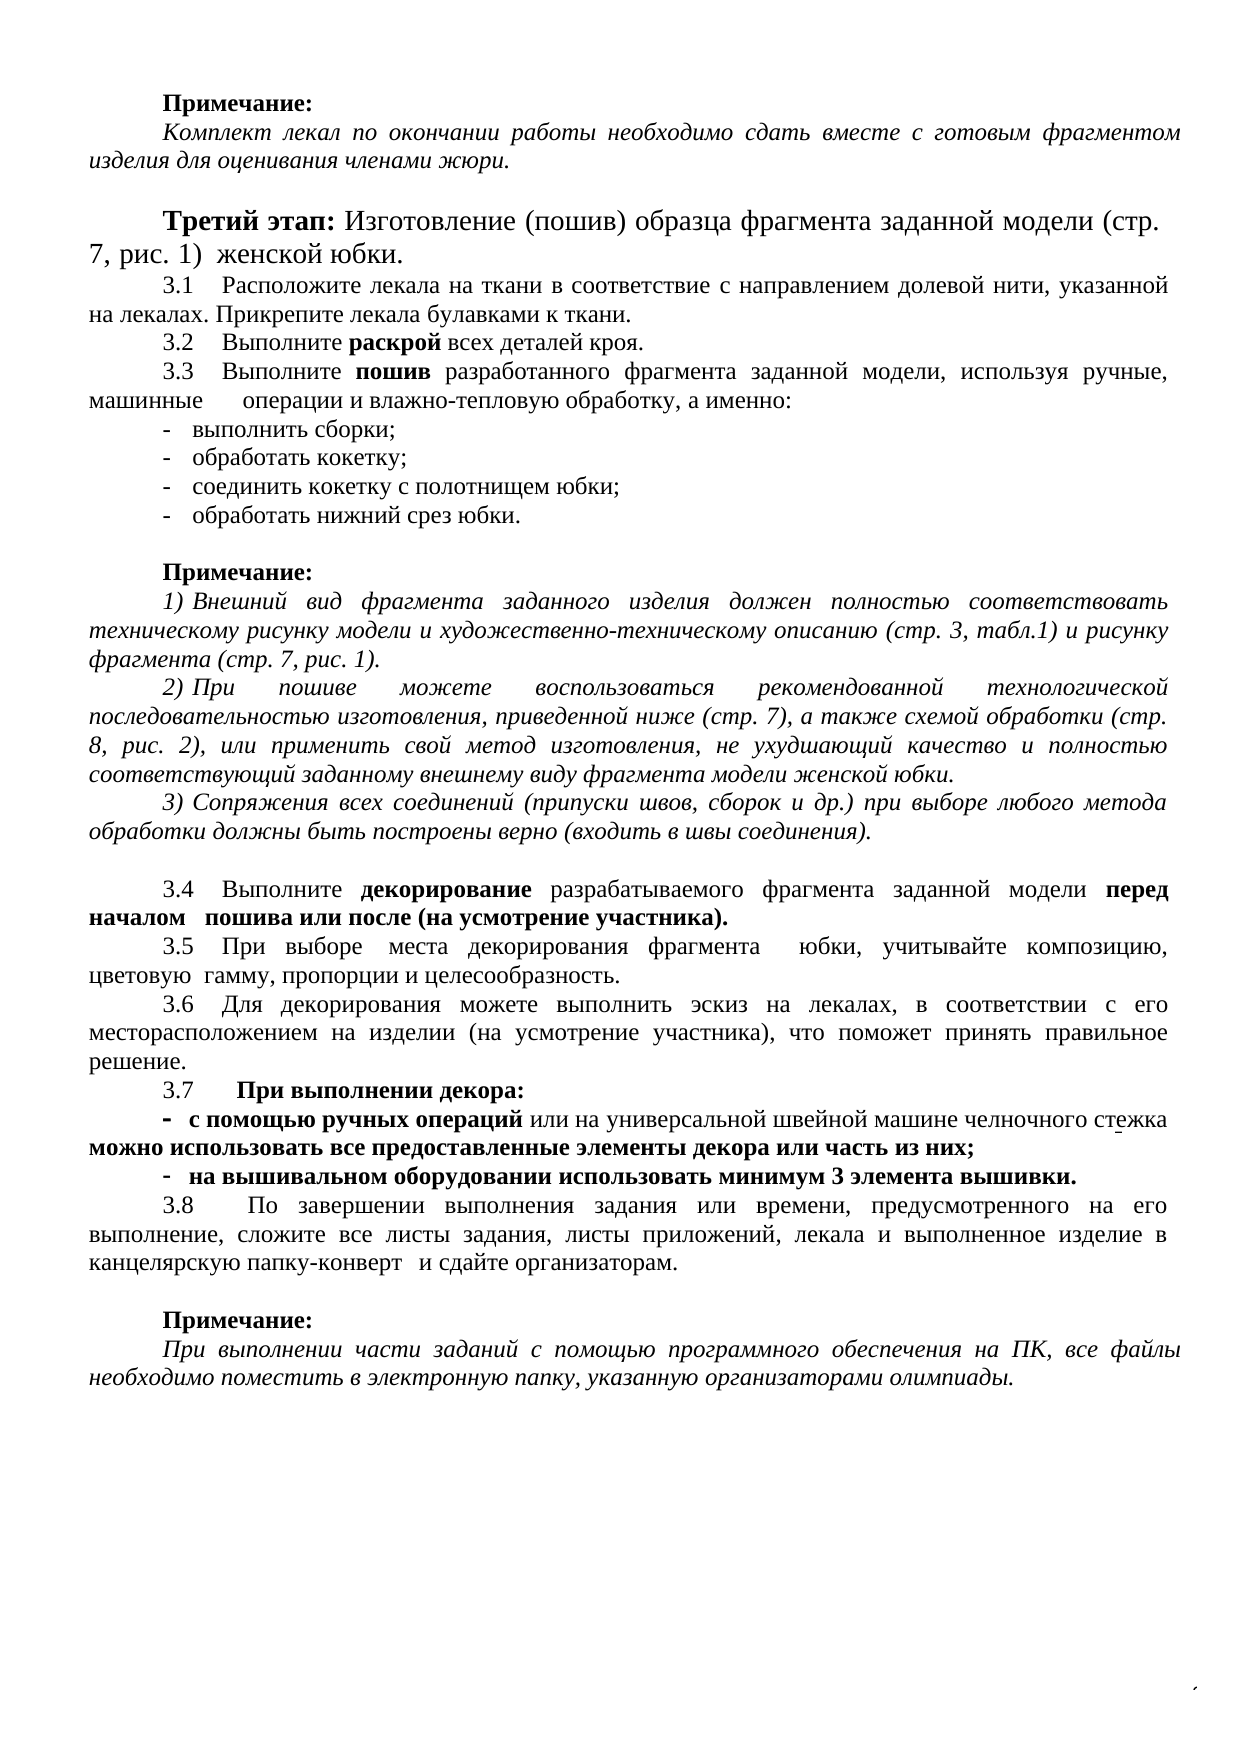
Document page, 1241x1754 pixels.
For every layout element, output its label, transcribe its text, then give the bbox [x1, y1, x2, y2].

list Выполните раскрой всех деталей кроя. [89, 327, 1181, 356]
list При пошиве можете воспользоваться рекомендованной технологической последовательностью изготовления, приведенной ниже (стр. 7), а также схемой обработки (стр. 8, рис. 2), или применить свой метод изготовления, не ухудшающий качество и полностью соответствующий заданному внешнему виду фрагмента модели женской юбки. [89, 672, 1168, 787]
subtitle При выполнении декора: [89, 1075, 1181, 1104]
list По завершении выполнения задания или времени, предусмотренного на его выполнение, сложите все листы задания, листы приложений, лекала и выполненное изделие в канцелярскую папку-конверт и сдайте организаторам. [89, 1190, 1168, 1276]
list Для декорирования можете выполнить эскиз на лекалах, в соответствии с его месторасположением на изделии (на усмотрение участника), что поможет принять правильное решение. [89, 989, 1168, 1075]
text Третий этап: Изготовление (пошив) образца фрагмента заданной модели (стр. 7, рис. 1) женской юбки. [89, 203, 1181, 270]
list с помощью ручных операций или на универсальной швейной машине челночного стежка можно использовать все предоставленные элементы декора или часть из них; [89, 1104, 1169, 1161]
list обработать кокетку; [89, 442, 1181, 471]
list выполнить сборки; [89, 414, 1181, 442]
list Внешний вид фрагмента заданного изделия должен полностью соответствовать техническому рисунку модели и художественно-техническому описанию (стр. 3, табл.1) и рисунку фрагмента (стр. 7, рис. 1). [89, 586, 1169, 672]
subtitle Примечание: [89, 88, 1181, 117]
list Выполните пошив разработанного фрагмента заданной модели, используя ручные, машинные операции и влажно-тепловую обработку, а именно: [89, 356, 1168, 414]
subtitle на вышивальном оборудовании использовать минимум 3 элемента вышивки. [89, 1161, 1181, 1190]
list обработать нижний срез юбки. [89, 500, 1181, 529]
text При выполнении части заданий с помощью программного обеспечения на ПК, все файлы необходимо поместить в электронную папку, указанную организаторами олимпиады. [89, 1334, 1181, 1391]
list соединить кокетку с полотнищем юбки; [89, 471, 1181, 500]
subtitle Примечание: [89, 557, 1181, 586]
list При выборе места декорирования фрагмента юбки, учитывайте композицию, цветовую гамму, пропорции и целесообразность. [89, 931, 1168, 989]
list Сопряжения всех соединений (припуски швов, сборок и др.) при выборе любого метода обработки должны быть построены верно (входить в швы соединения). [89, 787, 1168, 845]
list Выполните декорирование разрабатываемого фрагмента заданной модели перед началом пошива или после (на усмотрение участника). [89, 874, 1168, 931]
subtitle Примечание: [89, 1305, 1181, 1334]
list Расположите лекала на ткани в соответствие с направлением долевой нити, указанной на лекалах. Прикрепите лекала булавками к ткани. [89, 270, 1169, 327]
text Комплект лекал по окончании работы необходимо сдать вместе с готовым фрагментом изделия для оценивания членами жюри. [89, 117, 1181, 174]
